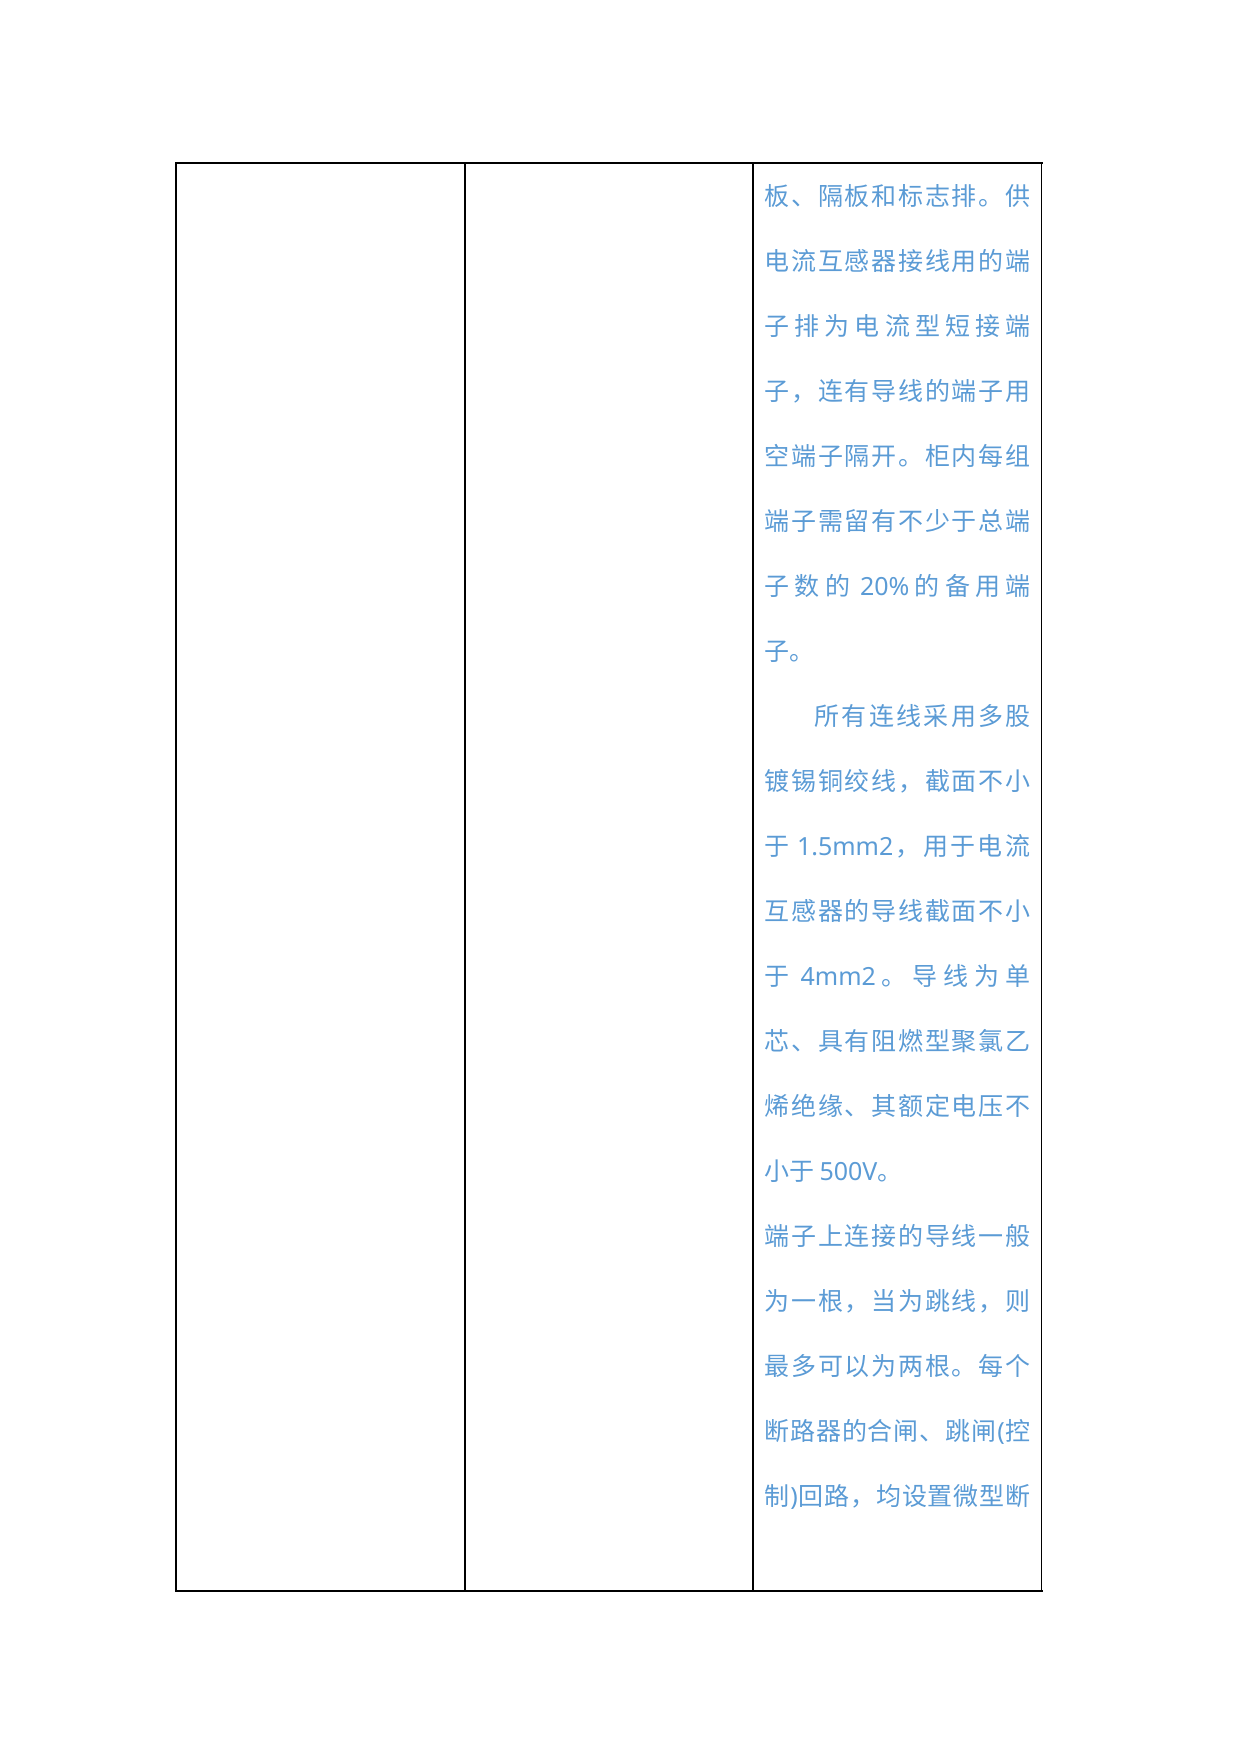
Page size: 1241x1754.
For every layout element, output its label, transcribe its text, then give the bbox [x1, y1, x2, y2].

table_cell [177, 164, 464, 1590]
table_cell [754, 164, 1041, 1590]
table_cell 1 [466, 164, 752, 1590]
